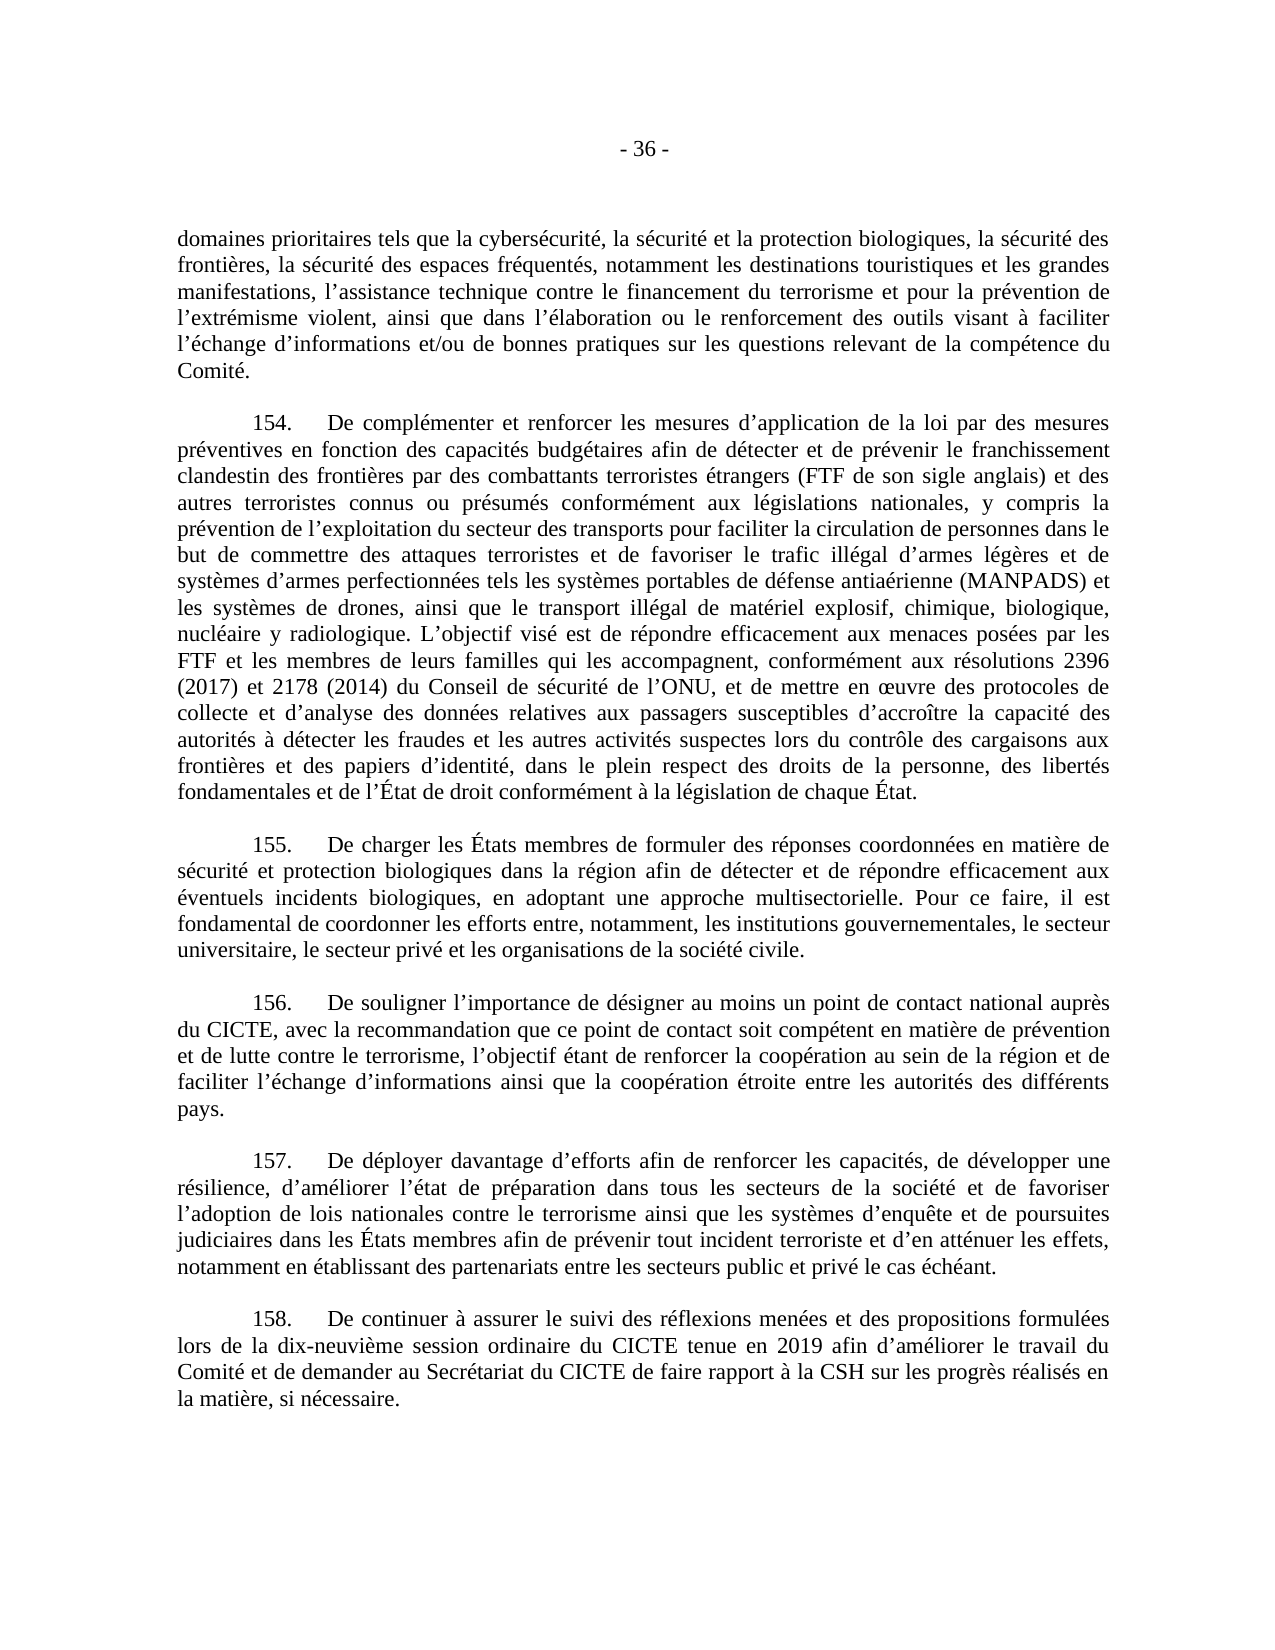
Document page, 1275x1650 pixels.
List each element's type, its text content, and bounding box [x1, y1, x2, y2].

list De souligner l’importance de désigner au moins un point de contact national auprès du CICTE, avec la recommandation que ce point de contact soit compétent en matière de prévention et de lutte contre le terrorisme, l’objectif étant de renforcer la coopération au sein de la région et de faciliter l’échange d’informations ainsi que la coopération étroite entre les autorités des différents pays. [177, 989, 1111, 1121]
list De déployer davantage d’efforts afin de renforcer les capacités, de développer une résilience, d’améliorer l’état de préparation dans tous les secteurs de la société et de favoriser l’adoption de lois nationales contre le terrorisme ainsi que les systèmes d’enquête et de poursuites judiciaires dans les États membres afin de prévenir tout incident terroriste et d’en atténuer les effets, notamment en établissant des partenariats entre les secteurs public et privé le cas échéant. [177, 1147, 1111, 1279]
list De charger les États membres de formuler des réponses coordonnées en matière de sécurité et protection biologiques dans la région afin de détecter et de répondre efficacement aux éventuels incidents biologiques, en adoptant une approche multisectorielle. Pour ce faire, il est fondamental de coordonner les efforts entre, notamment, les institutions gouvernementales, le secteur universitaire, le secteur privé et les organisations de la société civile. [177, 831, 1111, 963]
list De complémenter et renforcer les mesures d’application de la loi par des mesures préventives en fonction des capacités budgétaires afin de détecter et de prévenir le franchissement clandestin des frontières par des combattants terroristes étrangers (FTF de son sigle anglais) et des autres terroristes connus ou présumés conformément aux législations nationales, y compris la prévention de l’exploitation du secteur des transports pour faciliter la circulation de personnes dans le but de commettre des attaques terroristes et de favoriser le trafic illégal d’armes légères et de systèmes d’armes perfectionnées tels les systèmes portables de défense antiaérienne (MANPADS) et les systèmes de drones, ainsi que le transport illégal de matériel explosif, chimique, biologique, nucléaire y radiologique. L’objectif visé est de répondre efficacement aux menaces posées par les FTF et les membres de leurs familles qui les accompagnent, conformément aux résolutions 2396 (2017) et 2178 (2014) du Conseil de sécurité de l’ONU, et de mettre en œuvre des protocoles de collecte et d’analyse des données relatives aux passagers susceptibles d’accroître la capacité des autorités à détecter les fraudes et les autres activités suspectes lors du contrôle des cargaisons aux frontières et des papiers d’identité, dans le plein respect des droits de la personne, des libertés fondamentales et de l’État de droit conformément à la législation de chaque État. [177, 409, 1111, 805]
list De continuer à assurer le suivi des réflexions menées et des propositions formulées lors de la dix-neuvième session ordinaire du CICTE tenue en 2019 afin d’améliorer le travail du Comité et de demander au Secrétariat du CICTE de faire rapport à la CSH sur les progrès réalisés en la matière, si nécessaire. [177, 1306, 1111, 1411]
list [177, 225, 1111, 383]
